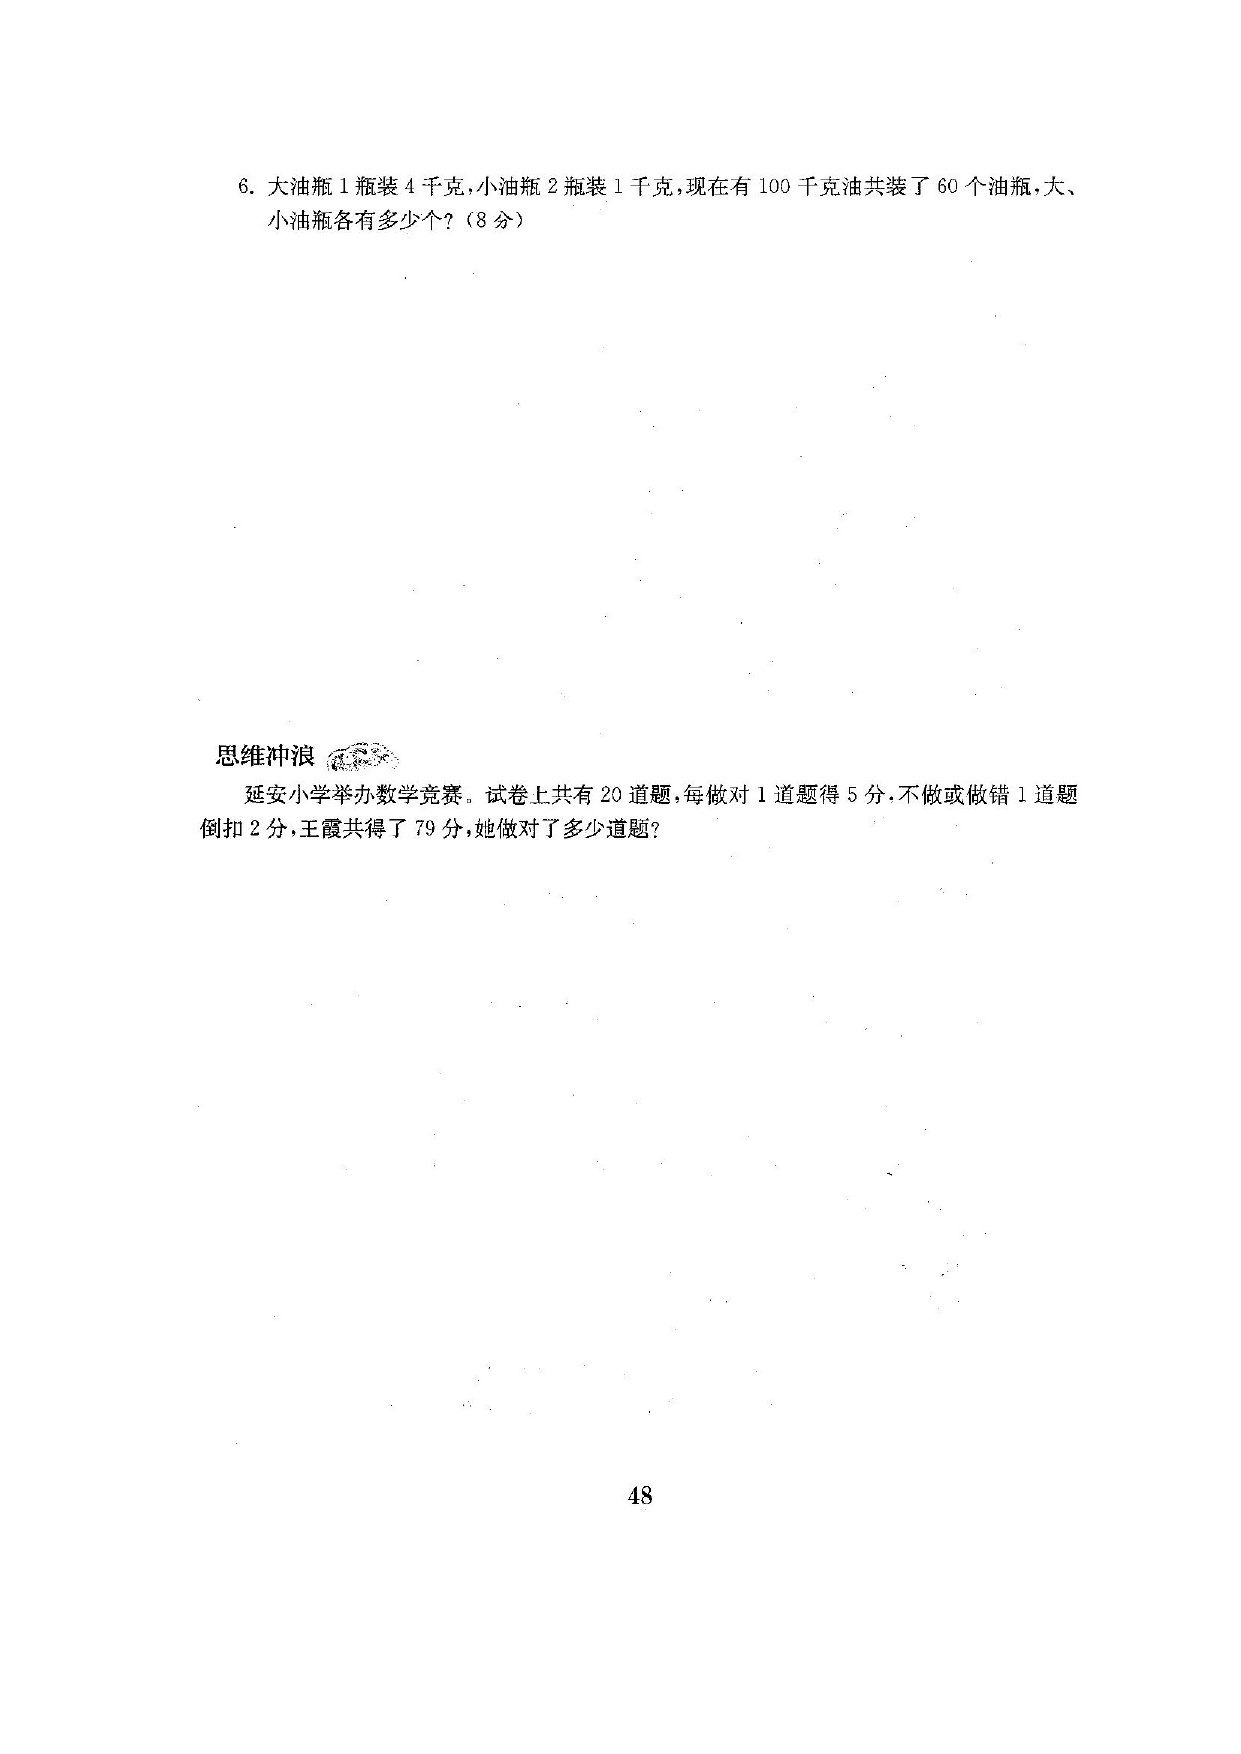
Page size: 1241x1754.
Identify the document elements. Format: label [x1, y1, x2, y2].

picture [187, 162, 1085, 1513]
